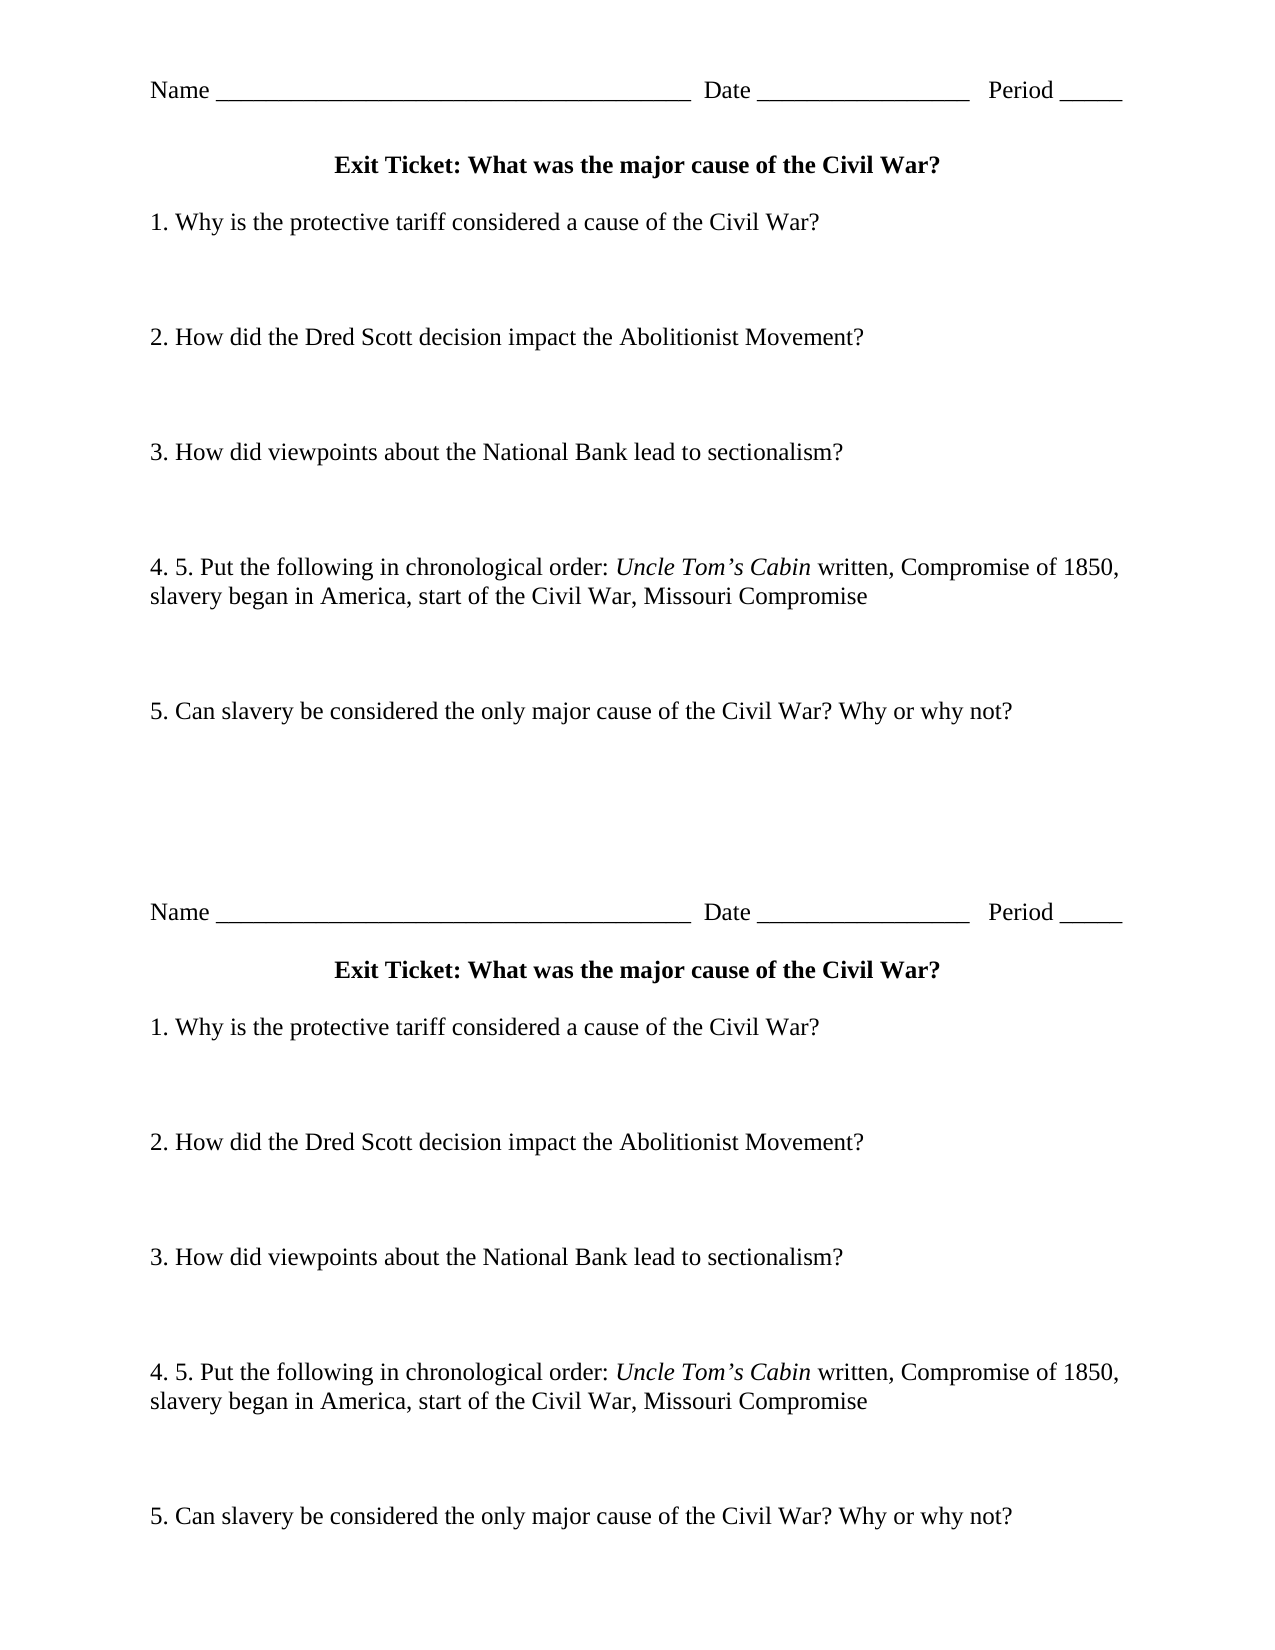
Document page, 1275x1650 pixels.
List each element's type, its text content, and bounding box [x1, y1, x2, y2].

text 4. 5. Put the following in chronological order: Uncle Tom’s Cabin written, Compromise of 1850, slavery began in America, start of the Civil War, Missouri Compromise [150, 1357, 1125, 1415]
text 5. Can slavery be considered the only major cause of the Civil War? Why or why not? [150, 696, 1125, 725]
text 1. Why is the protective tariff considered a cause of the Civil War? [150, 1012, 1125, 1041]
text 1. Why is the protective tariff considered a cause of the Civil War? [150, 207, 1125, 236]
text 3. How did viewpoints about the National Bank lead to sectionalism? [150, 437, 1125, 466]
text 4. 5. Put the following in chronological order: Uncle Tom’s Cabin written, Compromise of 1850, slavery began in America, start of the Civil War, Missouri Compromise [150, 552, 1125, 610]
text 2. How did the Dred Scott decision impact the Abolitionist Movement? [150, 322, 1125, 351]
text 2. How did the Dred Scott decision impact the Abolitionist Movement? [150, 1127, 1125, 1156]
text 3. How did viewpoints about the National Bank lead to sectionalism? [150, 1242, 1125, 1271]
text Exit Ticket: What was the major cause of the Civil War? [150, 955, 1125, 984]
text Name ______________________________________ Date _________________ Period _____ [150, 897, 1125, 926]
text Exit Ticket: What was the major cause of the Civil War? [150, 150, 1125, 179]
text 5. Can slavery be considered the only major cause of the Civil War? Why or why not? [150, 1501, 1125, 1530]
